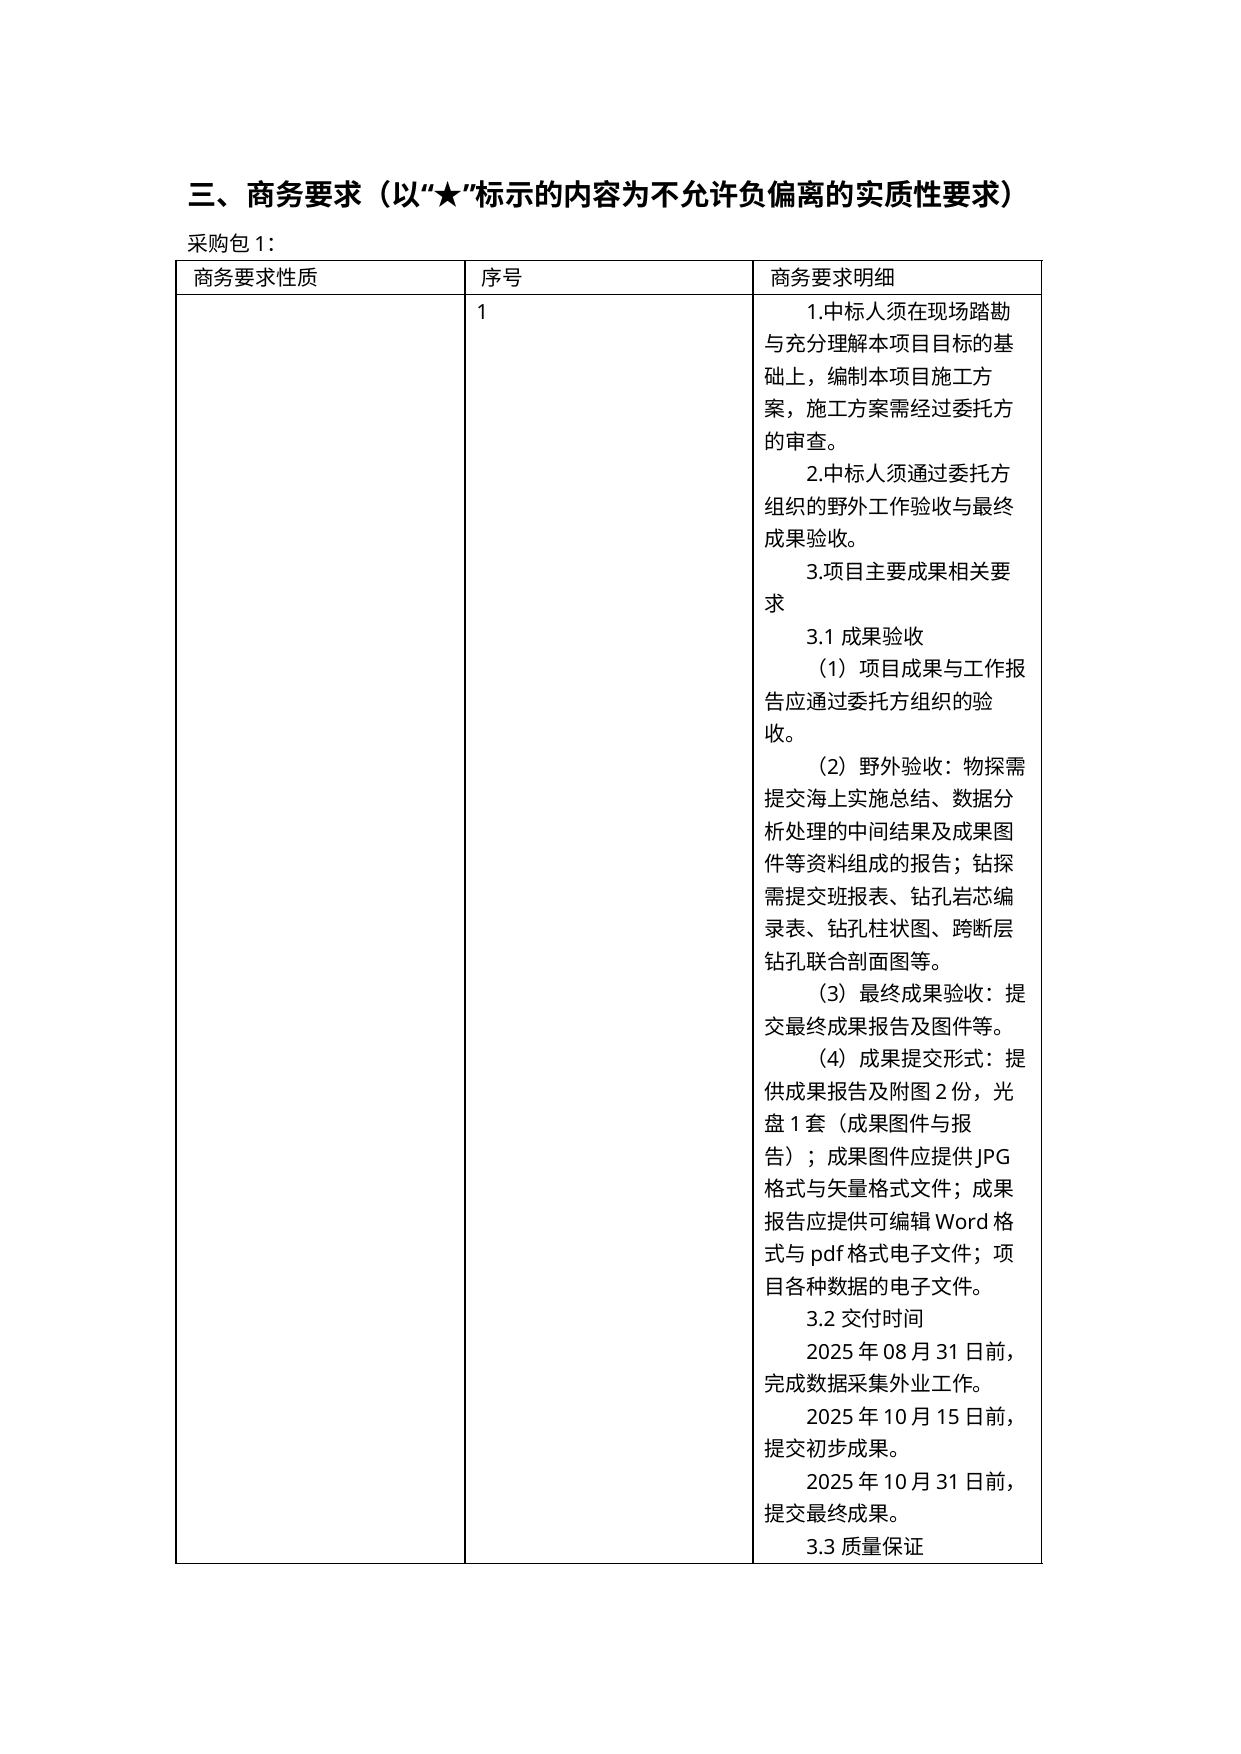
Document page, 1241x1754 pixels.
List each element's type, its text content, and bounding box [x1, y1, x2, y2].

table_header 商务要求性质 [177, 261, 464, 293]
text 采购包1： [187, 227, 1053, 259]
table_cell 1 [466, 295, 752, 1563]
text 三、商务要求（以“★”标示的内容为不允许负偏离的实质性要求） [187, 162, 1053, 227]
table_header 商务要求明细 [754, 261, 1041, 293]
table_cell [754, 295, 1041, 1563]
table_header 序号 [466, 261, 752, 293]
table_cell [177, 295, 464, 1563]
